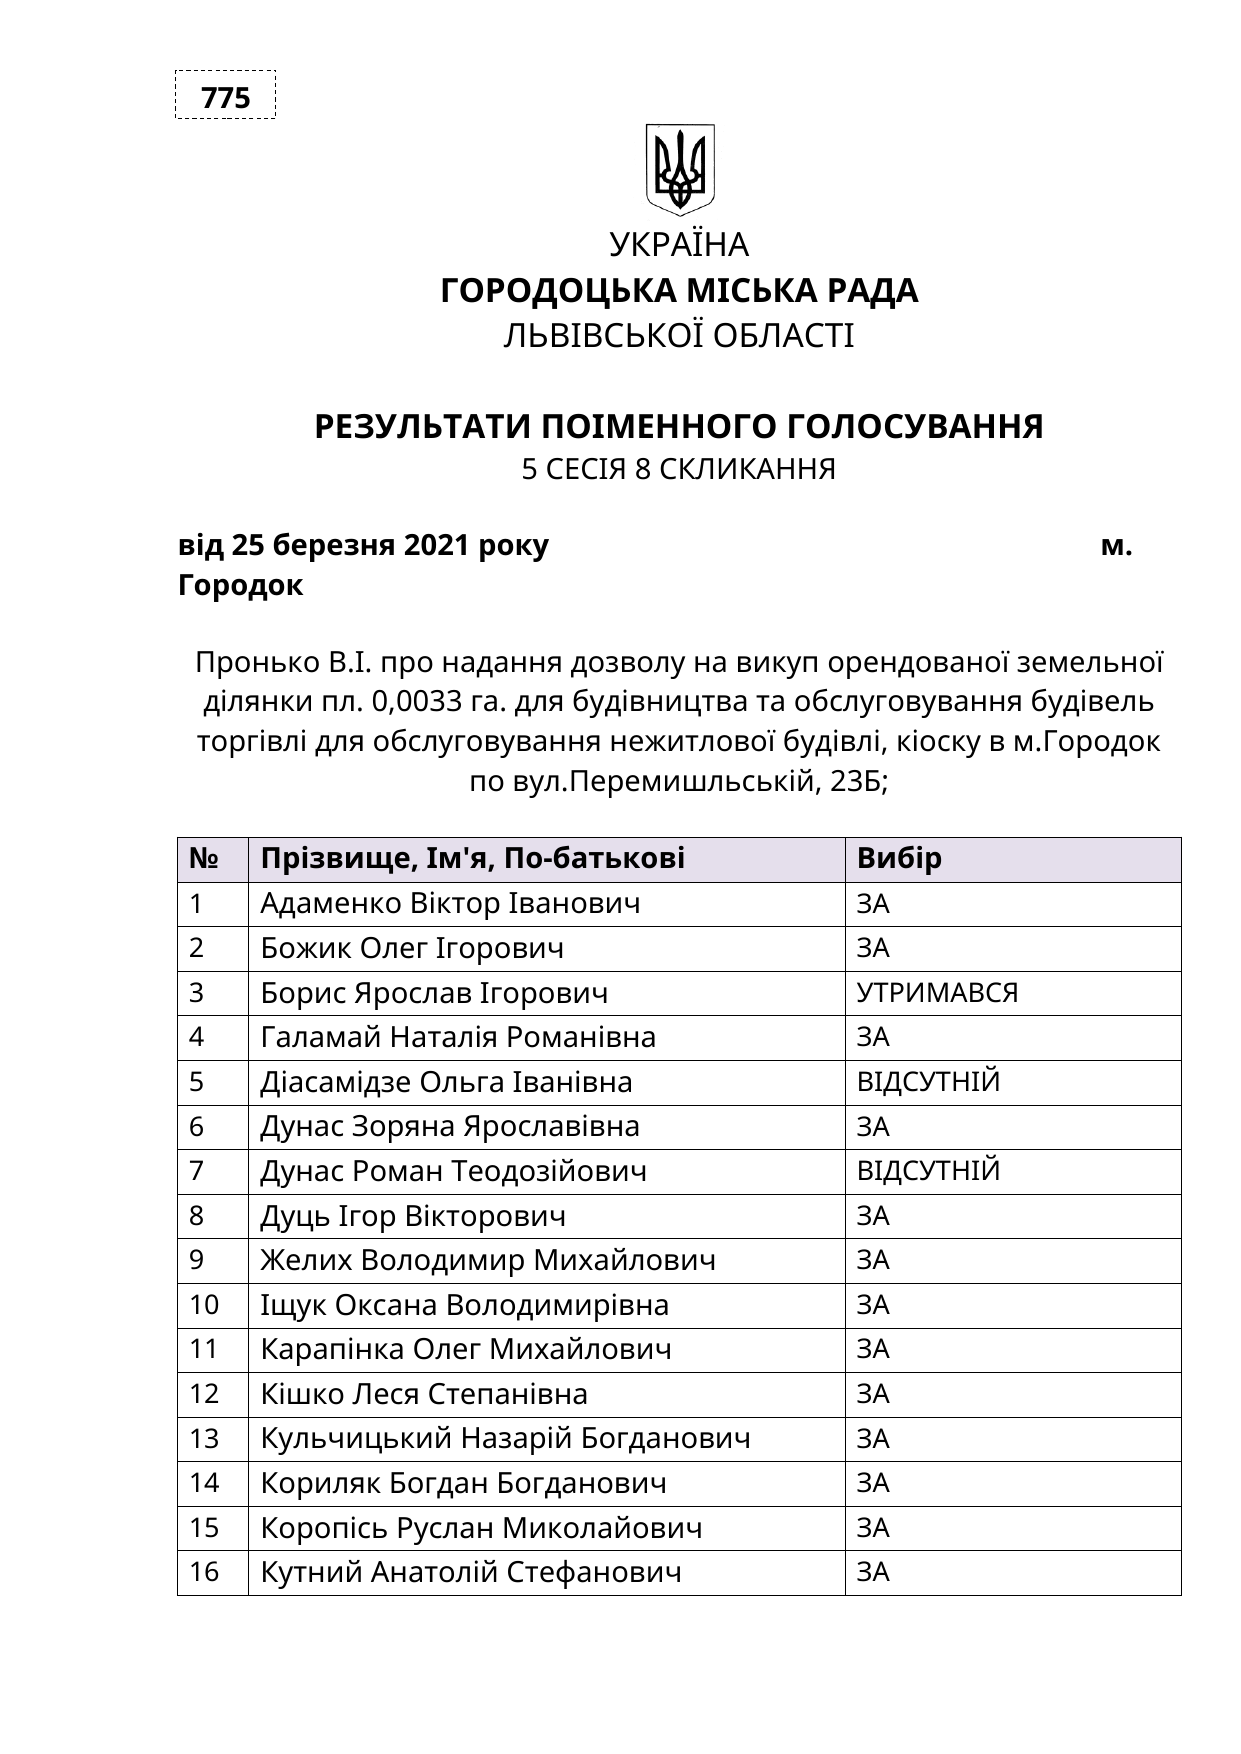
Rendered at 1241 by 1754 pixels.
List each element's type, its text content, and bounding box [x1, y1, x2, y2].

table_cell 2 [178, 927, 248, 971]
table_cell Адаменко Віктор Іванович [249, 883, 845, 926]
text УКРАЇНА [177, 221, 1181, 266]
table_cell ЗА [846, 1329, 1181, 1372]
table_cell ЗА [846, 1239, 1181, 1283]
table_cell 3 [178, 972, 248, 1015]
table_cell 9 [178, 1239, 248, 1283]
table_cell ЗА [846, 927, 1181, 971]
table_cell 16 [178, 1551, 248, 1595]
table_cell ВІДСУТНІЙ [846, 1150, 1181, 1194]
table_cell Божик Олег Ігорович [249, 927, 845, 971]
table_cell ЗА [846, 1462, 1181, 1506]
table_cell 14 [178, 1462, 248, 1506]
table_cell 13 [178, 1418, 248, 1461]
table_cell ЗА [846, 1284, 1181, 1327]
table_header № [178, 838, 248, 882]
table_cell ЗА [846, 1507, 1181, 1550]
table_cell 12 [178, 1373, 248, 1417]
table_cell 5 [178, 1061, 248, 1104]
table_cell Кульчицький Назарій Богданович [249, 1418, 845, 1461]
table_cell ЗА [846, 1551, 1181, 1595]
table_cell Іщук Оксана Володимирівна [249, 1284, 845, 1327]
text ГОРОДОЦЬКА МІСЬКА РАДА [177, 266, 1181, 312]
table_cell УТРИМАВСЯ [846, 972, 1181, 1015]
text РЕЗУЛЬТАТИ ПОІМЕННОГО ГОЛОСУВАННЯ [177, 403, 1181, 448]
table_cell Діасамідзе Ольга Іванівна [249, 1061, 845, 1104]
table_cell Кутний Анатолій Стефанович [249, 1551, 845, 1595]
table_cell ЗА [846, 1418, 1181, 1461]
table_cell Дунас Зоряна Ярославівна [249, 1106, 845, 1149]
table_cell Кориляк Богдан Богданович [249, 1462, 845, 1506]
table_cell 6 [178, 1106, 248, 1149]
text від 25 березня 2021 року м. Городок [177, 525, 1181, 604]
table_cell ЗА [846, 1195, 1181, 1238]
table_cell ВІДСУТНІЙ [846, 1061, 1181, 1104]
table_cell Карапінка Олег Михайлович [249, 1329, 845, 1372]
text Пронько В.І. про надання дозволу на викуп орендованої земельної ділянки пл. 0,0033 га. для будівництва та обслуговування будівель торгівлі для обслуговування нежитлової будівлі, кіоску в м.Городок по вул.Перемишльській, 23Б; [177, 641, 1181, 800]
table_cell 15 [178, 1507, 248, 1550]
table_cell ЗА [846, 1016, 1181, 1060]
table_cell 4 [178, 1016, 248, 1060]
table_cell ЗА [846, 1106, 1181, 1149]
table_cell Дунас Роман Теодозійович [249, 1150, 845, 1194]
table_cell Борис Ярослав Ігорович [249, 972, 845, 1015]
table_cell Желих Володимир Михайлович [249, 1239, 845, 1283]
table_cell 8 [178, 1195, 248, 1238]
table_cell Галамай Наталія Романівна [249, 1016, 845, 1060]
table_header Прізвище, Ім'я, По-батькові [249, 838, 845, 882]
table_cell 10 [178, 1284, 248, 1327]
table_cell 1 [178, 883, 248, 926]
table_cell ЗА [846, 1373, 1181, 1417]
table_cell 11 [178, 1329, 248, 1372]
table_cell 7 [178, 1150, 248, 1194]
table_cell ЗА [846, 883, 1181, 926]
picture [633, 118, 726, 221]
text ЛЬВІВСЬКОЇ ОБЛАСТІ [177, 312, 1181, 357]
table_cell Кішко Леся Степанівна [249, 1373, 845, 1417]
text 5 СЕСІЯ 8 СКЛИКАННЯ [177, 448, 1181, 488]
table_cell Дуць Ігор Вікторович [249, 1195, 845, 1238]
table_cell Коропісь Руслан Миколайович [249, 1507, 845, 1550]
table_header Вибір [846, 838, 1181, 882]
